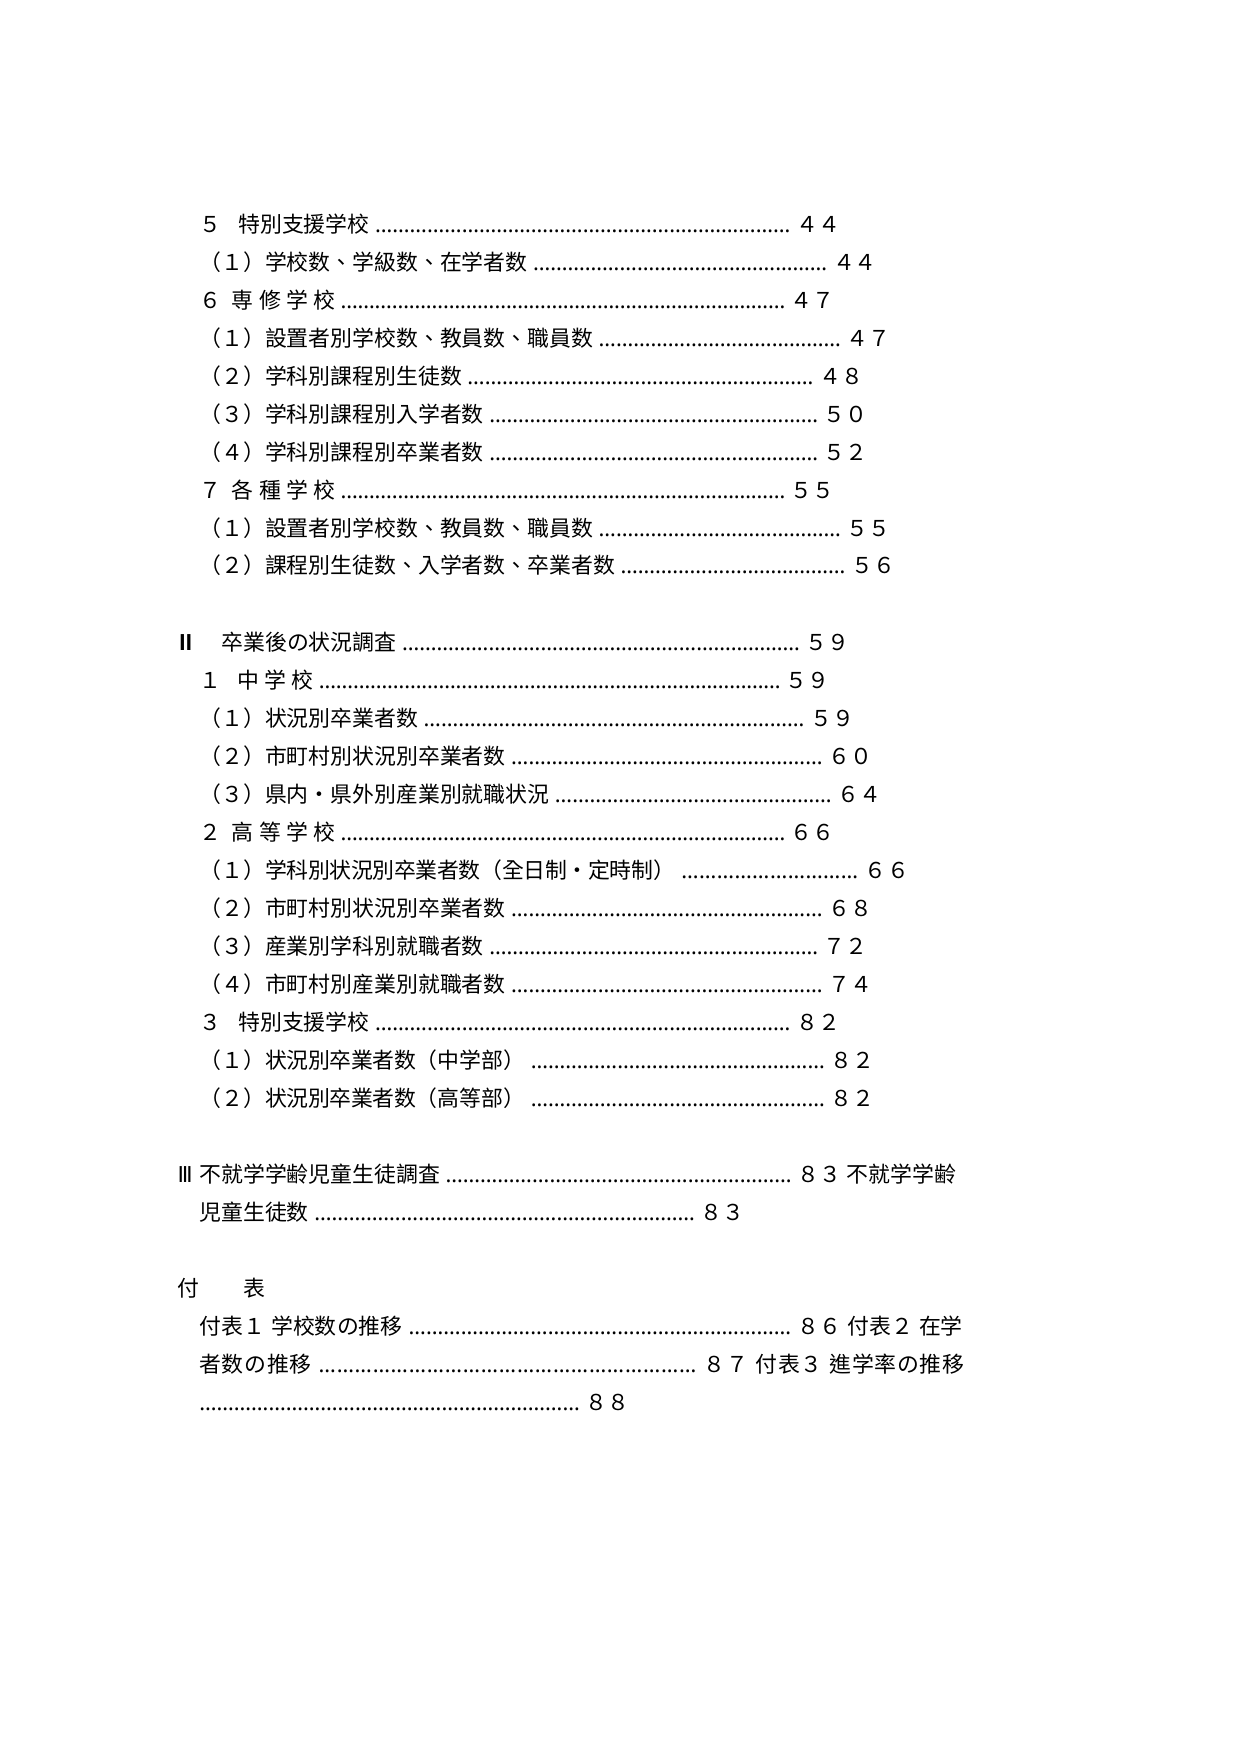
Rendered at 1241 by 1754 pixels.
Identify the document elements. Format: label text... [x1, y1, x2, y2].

text ３ 特別支援学校 ……………………………………………………………… ８２ [199, 1007, 1065, 1036]
text （１）学科別状況別卒業者数（全日制・定時制） ………………………… ６６ [199, 855, 1065, 884]
text （１）状況別卒業者数 ………………………………………………………… ５９ [199, 703, 1065, 732]
text （３）産業別学科別就職者数 ………………………………………………… ７２ [199, 931, 1065, 960]
text （４）市町村別産業別就職者数 ……………………………………………… ７４ [199, 969, 1065, 998]
text ６ 専 修 学 校 …………………………………………………………………… ４７ [199, 285, 1065, 314]
text （４）学科別課程別卒業者数 ………………………………………………… ５２ [199, 437, 1065, 466]
text Ⅱ 卒業後の状況調査 …………………………………………………………… ５９ [177, 627, 1065, 657]
text （１）設置者別学校数、教員数、職員数 …………………………………… ５５ [199, 512, 1065, 542]
text （３）県内・県外別産業別就職状況 ………………………………………… ６４ [199, 779, 1065, 808]
text 付表１ 学校数の推移 ………………………………………………………… ８６ 付表２ 在学者数の推移 ……………………………………………………… ８７ 付表３ 進学率の推移 ………………………………………………………… ８８ [199, 1311, 965, 1417]
text Ⅲ 不就学学齢児童生徒調査 …………………………………………………… ８３ 不就学学齢児童生徒数 ………………………………………………………… ８３ [177, 1159, 965, 1227]
text ５ 特別支援学校 ……………………………………………………………… ４４ [199, 209, 1065, 238]
text １ 中 学 校 ……………………………………………………………………… ５９ [199, 665, 1065, 694]
text （２）市町村別状況別卒業者数 ……………………………………………… ６８ [199, 893, 1065, 922]
text （２）学科別課程別生徒数 …………………………………………………… ４８ [199, 361, 1065, 390]
text ２ 高 等 学 校 …………………………………………………………………… ６６ [199, 817, 1065, 846]
text 付 表 [177, 1273, 1065, 1303]
text （１）学校数、学級数、在学者数 …………………………………………… ４４ [199, 247, 1065, 276]
text （１）設置者別学校数、教員数、職員数 …………………………………… ４７ [199, 323, 1065, 352]
text （３）学科別課程別入学者数 ………………………………………………… ５０ [199, 398, 1065, 428]
text （２）課程別生徒数、入学者数、卒業者数 ………………………………… ５６ [199, 551, 1065, 580]
text ７ 各 種 学 校 …………………………………………………………………… ５５ [199, 474, 1065, 504]
text （２）市町村別状況別卒業者数 ……………………………………………… ６０ [199, 741, 1065, 771]
text （１）状況別卒業者数（中学部） …………………………………………… ８２ [199, 1044, 1065, 1074]
text （２）状況別卒業者数（高等部） …………………………………………… ８２ [199, 1082, 1065, 1112]
